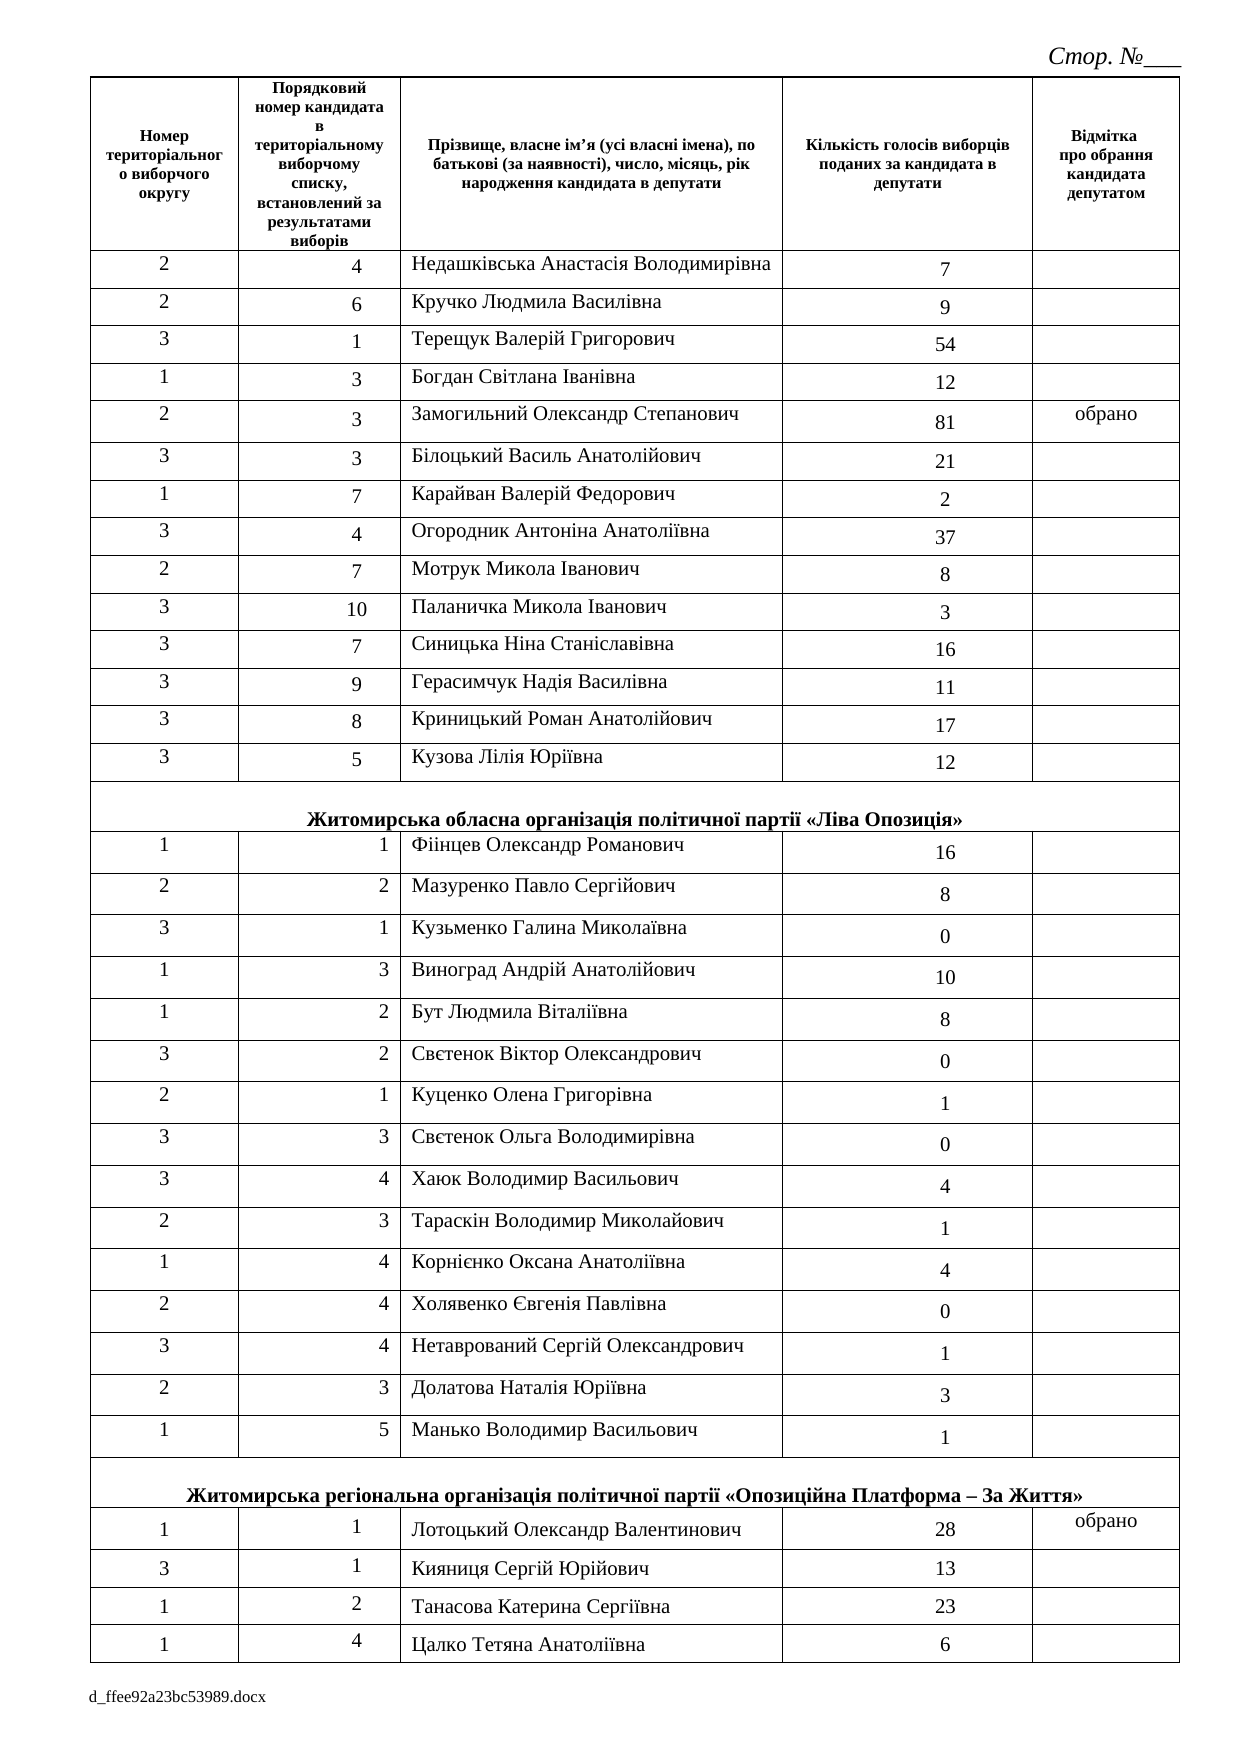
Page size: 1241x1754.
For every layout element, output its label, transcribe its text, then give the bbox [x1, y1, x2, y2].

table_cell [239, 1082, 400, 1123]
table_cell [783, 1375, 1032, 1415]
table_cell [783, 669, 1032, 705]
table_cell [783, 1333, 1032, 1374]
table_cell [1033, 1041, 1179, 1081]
table_cell [1033, 443, 1179, 480]
table_cell 2 [91, 401, 238, 442]
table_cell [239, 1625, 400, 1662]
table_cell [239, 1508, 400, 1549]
table_cell 21 [783, 443, 1032, 480]
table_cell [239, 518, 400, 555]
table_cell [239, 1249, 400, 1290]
table_cell 2 [91, 251, 238, 287]
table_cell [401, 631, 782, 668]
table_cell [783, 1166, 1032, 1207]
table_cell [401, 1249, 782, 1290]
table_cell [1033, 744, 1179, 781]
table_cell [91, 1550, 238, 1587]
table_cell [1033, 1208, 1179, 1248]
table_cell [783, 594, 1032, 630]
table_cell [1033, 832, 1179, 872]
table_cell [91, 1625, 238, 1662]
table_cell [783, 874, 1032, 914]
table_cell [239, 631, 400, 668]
table_cell 81 [783, 401, 1032, 442]
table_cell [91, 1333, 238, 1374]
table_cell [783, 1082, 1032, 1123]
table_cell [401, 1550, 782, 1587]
table_cell 54 [783, 326, 1032, 363]
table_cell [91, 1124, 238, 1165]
table_cell 4 [239, 251, 400, 287]
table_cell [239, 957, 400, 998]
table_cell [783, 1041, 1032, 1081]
table_cell [1033, 251, 1179, 287]
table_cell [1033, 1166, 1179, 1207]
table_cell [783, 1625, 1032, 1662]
table_header Номер територіального виборчого округу [91, 78, 238, 250]
table_cell 3 [239, 364, 400, 400]
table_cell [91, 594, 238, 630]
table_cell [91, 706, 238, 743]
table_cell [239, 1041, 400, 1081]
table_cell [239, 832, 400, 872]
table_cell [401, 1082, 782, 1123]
table_cell 3 [239, 443, 400, 480]
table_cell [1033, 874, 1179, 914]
table_header Кількість голосів виборців поданих за кандидата в депутати [783, 78, 1032, 250]
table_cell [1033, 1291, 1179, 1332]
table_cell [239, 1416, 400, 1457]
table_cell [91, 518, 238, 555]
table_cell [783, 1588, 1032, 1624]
table_cell 1 [91, 481, 238, 517]
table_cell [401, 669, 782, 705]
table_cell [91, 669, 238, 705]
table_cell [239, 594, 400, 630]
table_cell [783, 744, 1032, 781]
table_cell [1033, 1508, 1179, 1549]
table_header Порядковий номер кандидата в територіальному виборчому списку, встановлений за результатами виборів [239, 78, 400, 250]
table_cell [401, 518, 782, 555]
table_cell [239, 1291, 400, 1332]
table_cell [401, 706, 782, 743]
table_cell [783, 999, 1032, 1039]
table_cell [1033, 289, 1179, 325]
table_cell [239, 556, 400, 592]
table_cell обрано [1033, 401, 1179, 442]
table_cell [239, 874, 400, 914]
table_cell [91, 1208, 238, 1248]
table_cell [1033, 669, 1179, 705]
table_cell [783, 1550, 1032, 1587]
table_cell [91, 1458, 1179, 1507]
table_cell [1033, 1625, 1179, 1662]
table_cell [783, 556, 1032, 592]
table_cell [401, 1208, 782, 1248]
table_cell Кручко Людмила Василівна [401, 289, 782, 325]
table_cell Білоцький Василь Анатолійович [401, 443, 782, 480]
table_cell [1033, 326, 1179, 363]
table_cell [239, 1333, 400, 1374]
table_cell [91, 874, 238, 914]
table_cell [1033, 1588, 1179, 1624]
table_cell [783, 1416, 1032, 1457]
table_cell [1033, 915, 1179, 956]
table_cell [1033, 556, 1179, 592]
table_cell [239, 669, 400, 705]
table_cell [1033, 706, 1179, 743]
table_cell Терещук Валерій Григорович [401, 326, 782, 363]
table_header Прізвище, власне ім’я (усі власні імена), по батькові (за наявності), число, місяць, рік народження кандидата в депутати [401, 78, 782, 250]
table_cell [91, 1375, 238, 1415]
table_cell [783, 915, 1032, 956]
table_cell [1033, 481, 1179, 517]
table_cell 1 [91, 364, 238, 400]
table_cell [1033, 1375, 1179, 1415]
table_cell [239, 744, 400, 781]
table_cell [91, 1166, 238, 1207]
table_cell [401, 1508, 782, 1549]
table_cell 2 [91, 289, 238, 325]
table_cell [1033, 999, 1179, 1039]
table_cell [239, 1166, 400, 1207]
table_cell 3 [91, 443, 238, 480]
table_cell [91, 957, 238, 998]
table_cell [1033, 364, 1179, 400]
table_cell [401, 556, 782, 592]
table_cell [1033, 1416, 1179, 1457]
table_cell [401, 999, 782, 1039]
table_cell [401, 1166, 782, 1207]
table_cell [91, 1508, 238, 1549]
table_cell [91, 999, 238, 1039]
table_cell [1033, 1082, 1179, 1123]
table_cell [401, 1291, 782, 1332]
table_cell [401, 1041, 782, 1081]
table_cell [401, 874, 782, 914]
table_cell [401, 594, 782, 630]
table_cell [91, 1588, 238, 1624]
table_cell Замогильний Олександр Степанович [401, 401, 782, 442]
table_cell Недашківська Анастасія Володимирівна [401, 251, 782, 287]
table_cell 6 [239, 289, 400, 325]
table_cell 3 [239, 401, 400, 442]
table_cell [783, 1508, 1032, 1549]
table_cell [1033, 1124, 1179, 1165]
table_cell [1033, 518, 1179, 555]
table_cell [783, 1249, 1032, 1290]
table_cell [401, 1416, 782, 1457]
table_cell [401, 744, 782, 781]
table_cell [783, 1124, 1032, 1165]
table_cell 7 [783, 251, 1032, 287]
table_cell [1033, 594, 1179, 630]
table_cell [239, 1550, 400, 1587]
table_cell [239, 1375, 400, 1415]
table_cell 12 [783, 364, 1032, 400]
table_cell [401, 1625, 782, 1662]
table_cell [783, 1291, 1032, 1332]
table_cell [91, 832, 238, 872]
table_header Відмітка про обрання кандидата депутатом [1033, 78, 1179, 250]
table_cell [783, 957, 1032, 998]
table_cell Богдан Світлана Іванівна [401, 364, 782, 400]
table_cell 1 [239, 326, 400, 363]
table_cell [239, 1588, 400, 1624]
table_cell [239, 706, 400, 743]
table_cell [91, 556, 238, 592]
table_cell 9 [783, 289, 1032, 325]
table_cell 7 [239, 481, 400, 517]
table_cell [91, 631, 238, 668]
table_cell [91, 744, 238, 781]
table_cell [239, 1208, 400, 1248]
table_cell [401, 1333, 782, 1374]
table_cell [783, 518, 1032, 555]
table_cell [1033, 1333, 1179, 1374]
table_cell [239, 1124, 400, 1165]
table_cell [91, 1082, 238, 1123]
table_cell 3 [91, 326, 238, 363]
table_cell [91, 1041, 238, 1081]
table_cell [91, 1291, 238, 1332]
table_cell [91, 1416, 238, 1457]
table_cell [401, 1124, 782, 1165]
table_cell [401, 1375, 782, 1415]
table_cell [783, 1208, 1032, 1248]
table_cell Карайван Валерій Федорович [401, 481, 782, 517]
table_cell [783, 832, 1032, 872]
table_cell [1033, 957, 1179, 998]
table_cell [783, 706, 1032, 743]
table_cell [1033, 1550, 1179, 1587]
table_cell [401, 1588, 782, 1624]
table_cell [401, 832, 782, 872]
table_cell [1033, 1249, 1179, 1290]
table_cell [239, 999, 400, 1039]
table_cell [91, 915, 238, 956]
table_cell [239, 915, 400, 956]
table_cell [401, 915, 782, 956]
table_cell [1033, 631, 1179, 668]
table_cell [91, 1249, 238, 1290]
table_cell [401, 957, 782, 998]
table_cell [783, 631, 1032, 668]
table_cell 2 [783, 481, 1032, 517]
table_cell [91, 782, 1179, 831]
